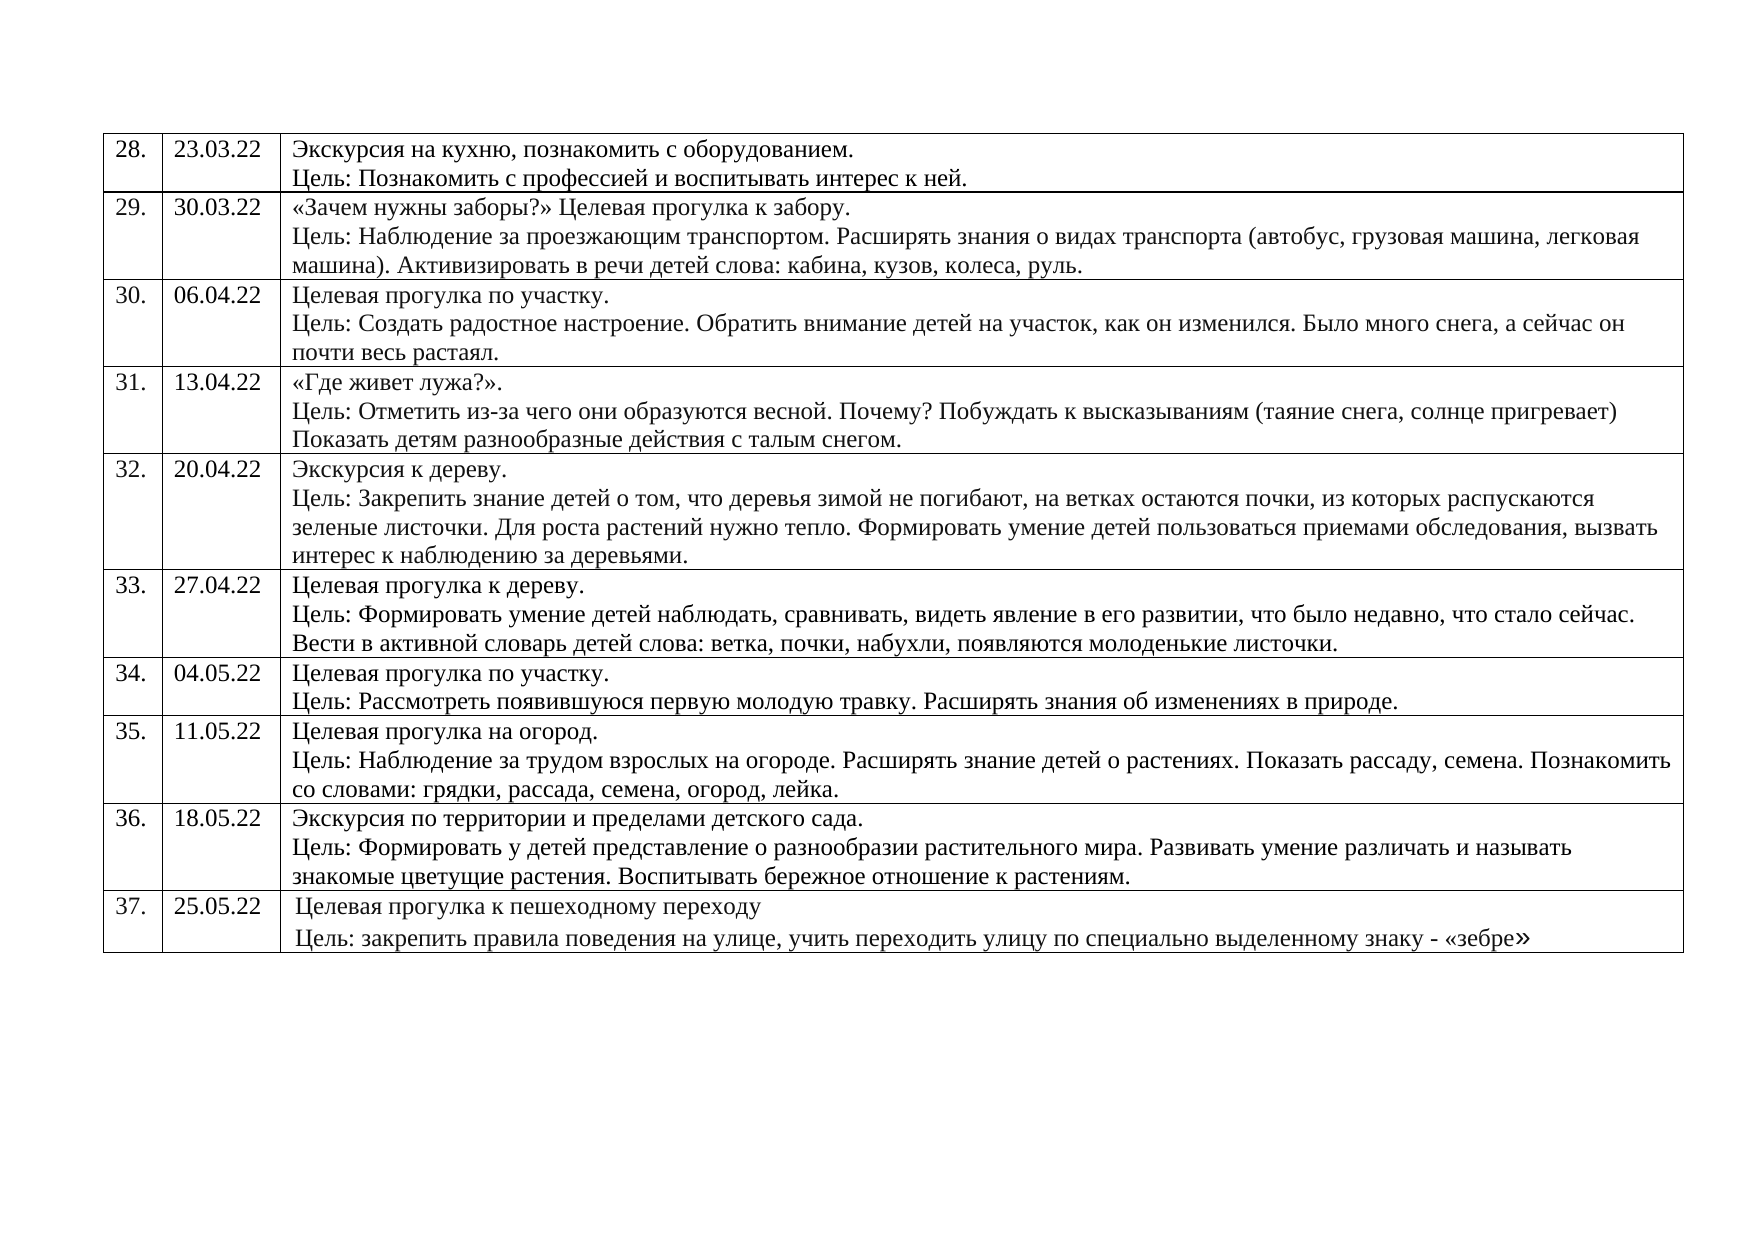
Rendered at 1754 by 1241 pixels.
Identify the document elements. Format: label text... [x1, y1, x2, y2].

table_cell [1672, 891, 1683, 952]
table_cell Экскурсия на кухню, познакомить с оборудованием. Цель: Познакомить с профессией и воспитывать интерес к ней. [281, 134, 1683, 191]
table_cell [104, 280, 162, 366]
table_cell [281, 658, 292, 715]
table_cell 18.05.22 [163, 804, 280, 890]
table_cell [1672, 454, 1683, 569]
table_cell 27.04.22 [163, 570, 280, 657]
table_cell 30.03.22 [163, 193, 280, 279]
table_cell [104, 716, 162, 802]
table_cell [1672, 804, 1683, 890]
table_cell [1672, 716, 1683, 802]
table_cell [104, 891, 162, 952]
table_cell [104, 658, 115, 715]
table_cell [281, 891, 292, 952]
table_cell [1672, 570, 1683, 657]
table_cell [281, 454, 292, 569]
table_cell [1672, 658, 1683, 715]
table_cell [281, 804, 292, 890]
table_cell 25.05.22 [163, 891, 280, 952]
table_cell [104, 367, 162, 453]
table_cell 11.05.22 [163, 716, 280, 802]
table_cell [104, 134, 162, 191]
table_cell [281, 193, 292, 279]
table_cell [151, 658, 162, 715]
table_cell [104, 454, 162, 569]
table_cell 04.05.22 [163, 658, 280, 715]
table_cell 20.04.22 [163, 454, 280, 569]
table_cell [104, 804, 162, 890]
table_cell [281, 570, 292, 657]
table_cell 13.04.22 [163, 367, 280, 453]
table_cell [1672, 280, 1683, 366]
table_cell 23.03.22 [163, 134, 280, 191]
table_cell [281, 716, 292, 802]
table_cell 06.04.22 [163, 280, 280, 366]
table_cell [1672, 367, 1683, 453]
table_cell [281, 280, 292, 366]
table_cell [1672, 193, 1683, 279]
table_cell [104, 570, 162, 657]
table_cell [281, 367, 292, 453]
table_cell [104, 193, 162, 279]
